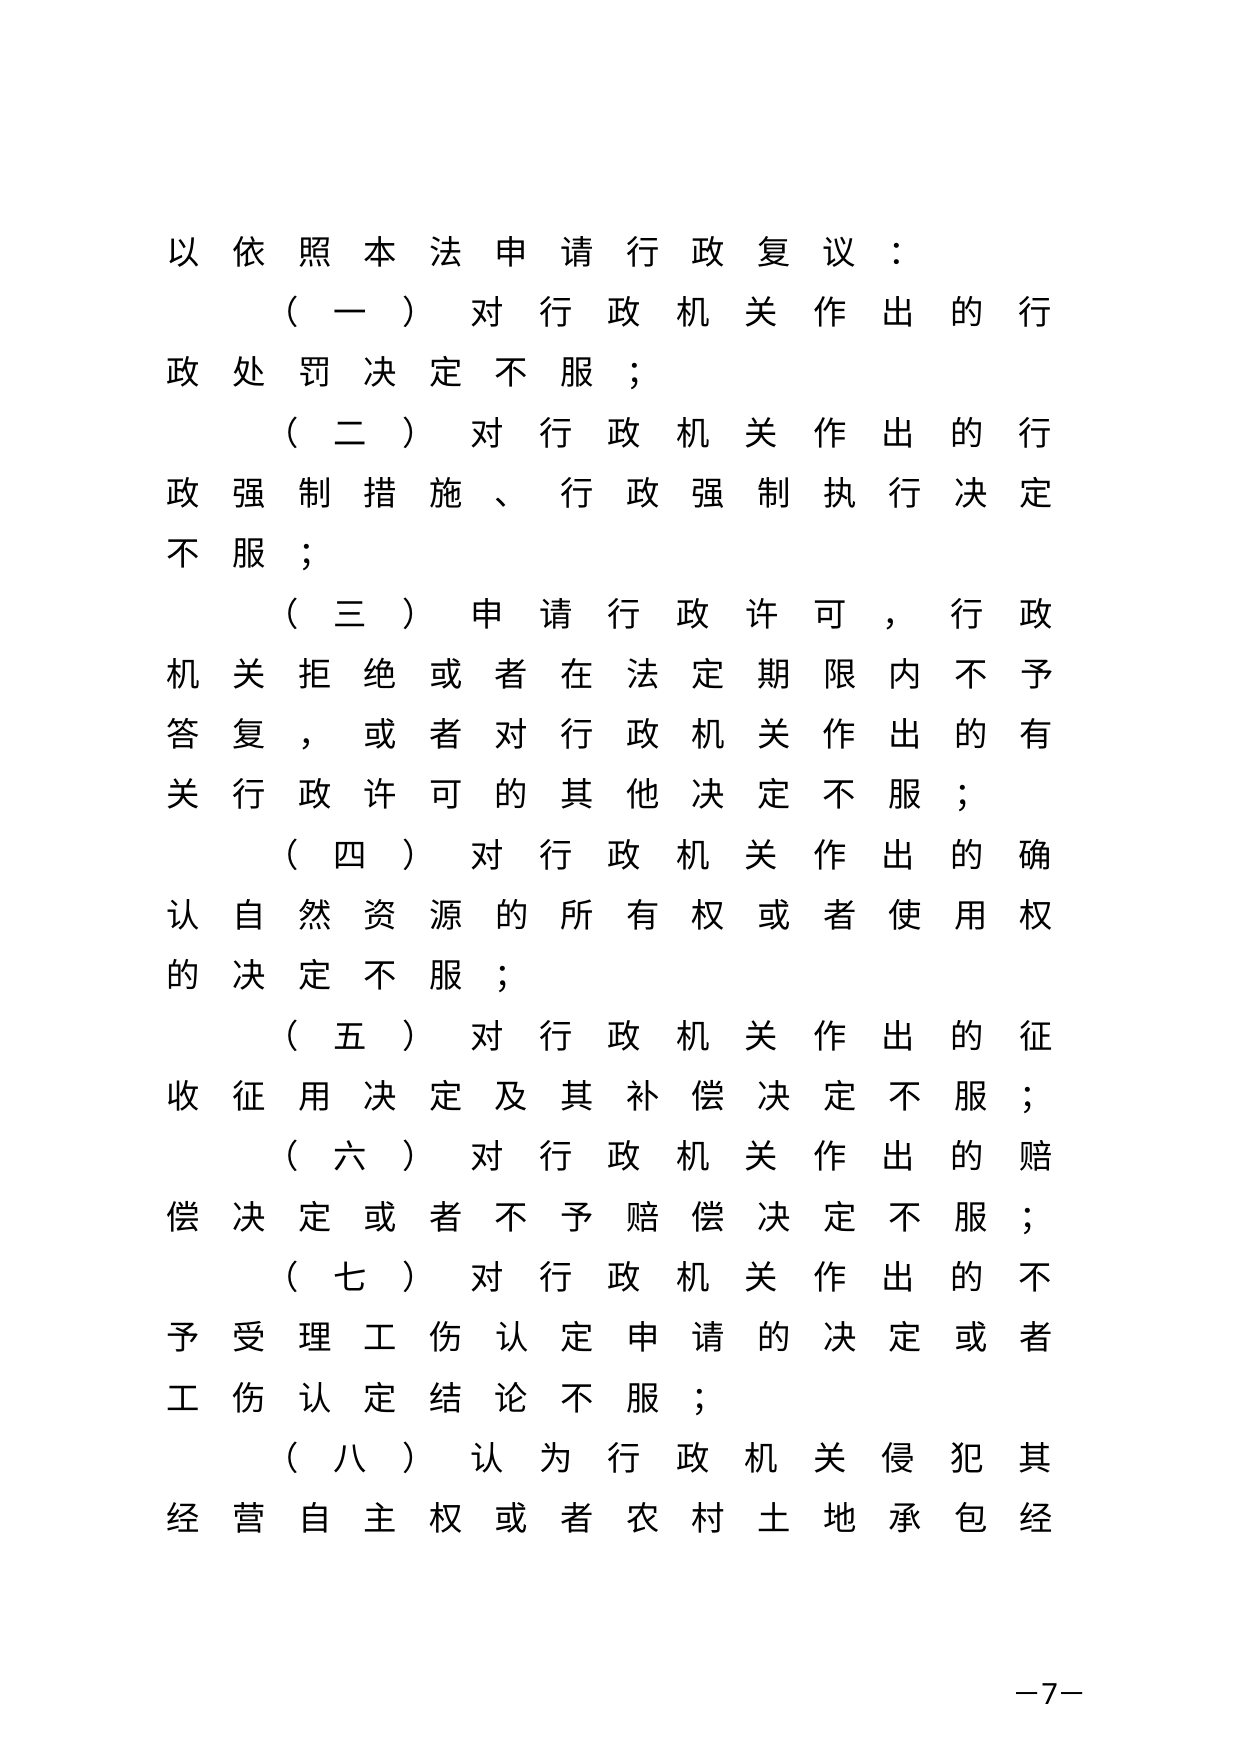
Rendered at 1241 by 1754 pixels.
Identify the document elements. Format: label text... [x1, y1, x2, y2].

text （一）对行政机关作出的行政处罚决定不服； [167, 280, 1085, 400]
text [167, 1426, 1085, 1546]
text （七）对行政机关作出的不予受理工伤认定申请的决定或者工伤认定结论不服； [167, 1245, 1085, 1426]
text （三）申请行政许可，行政机关拒绝或者在法定期限内不予答复，或者对行政机关作出的有关行政许可的其他决定不服； [167, 581, 1085, 822]
text （二）对行政机关作出的行政强制措施、行政强制执行决定不服； [167, 400, 1085, 581]
text （六）对行政机关作出的赔偿决定或者不予赔偿决定不服； [167, 1124, 1085, 1245]
text （四）对行政机关作出的确认自然资源的所有权或者使用权的决定不服； [167, 822, 1085, 1003]
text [167, 219, 1085, 280]
text （五）对行政机关作出的征收征用决定及其补偿决定不服； [167, 1003, 1085, 1124]
